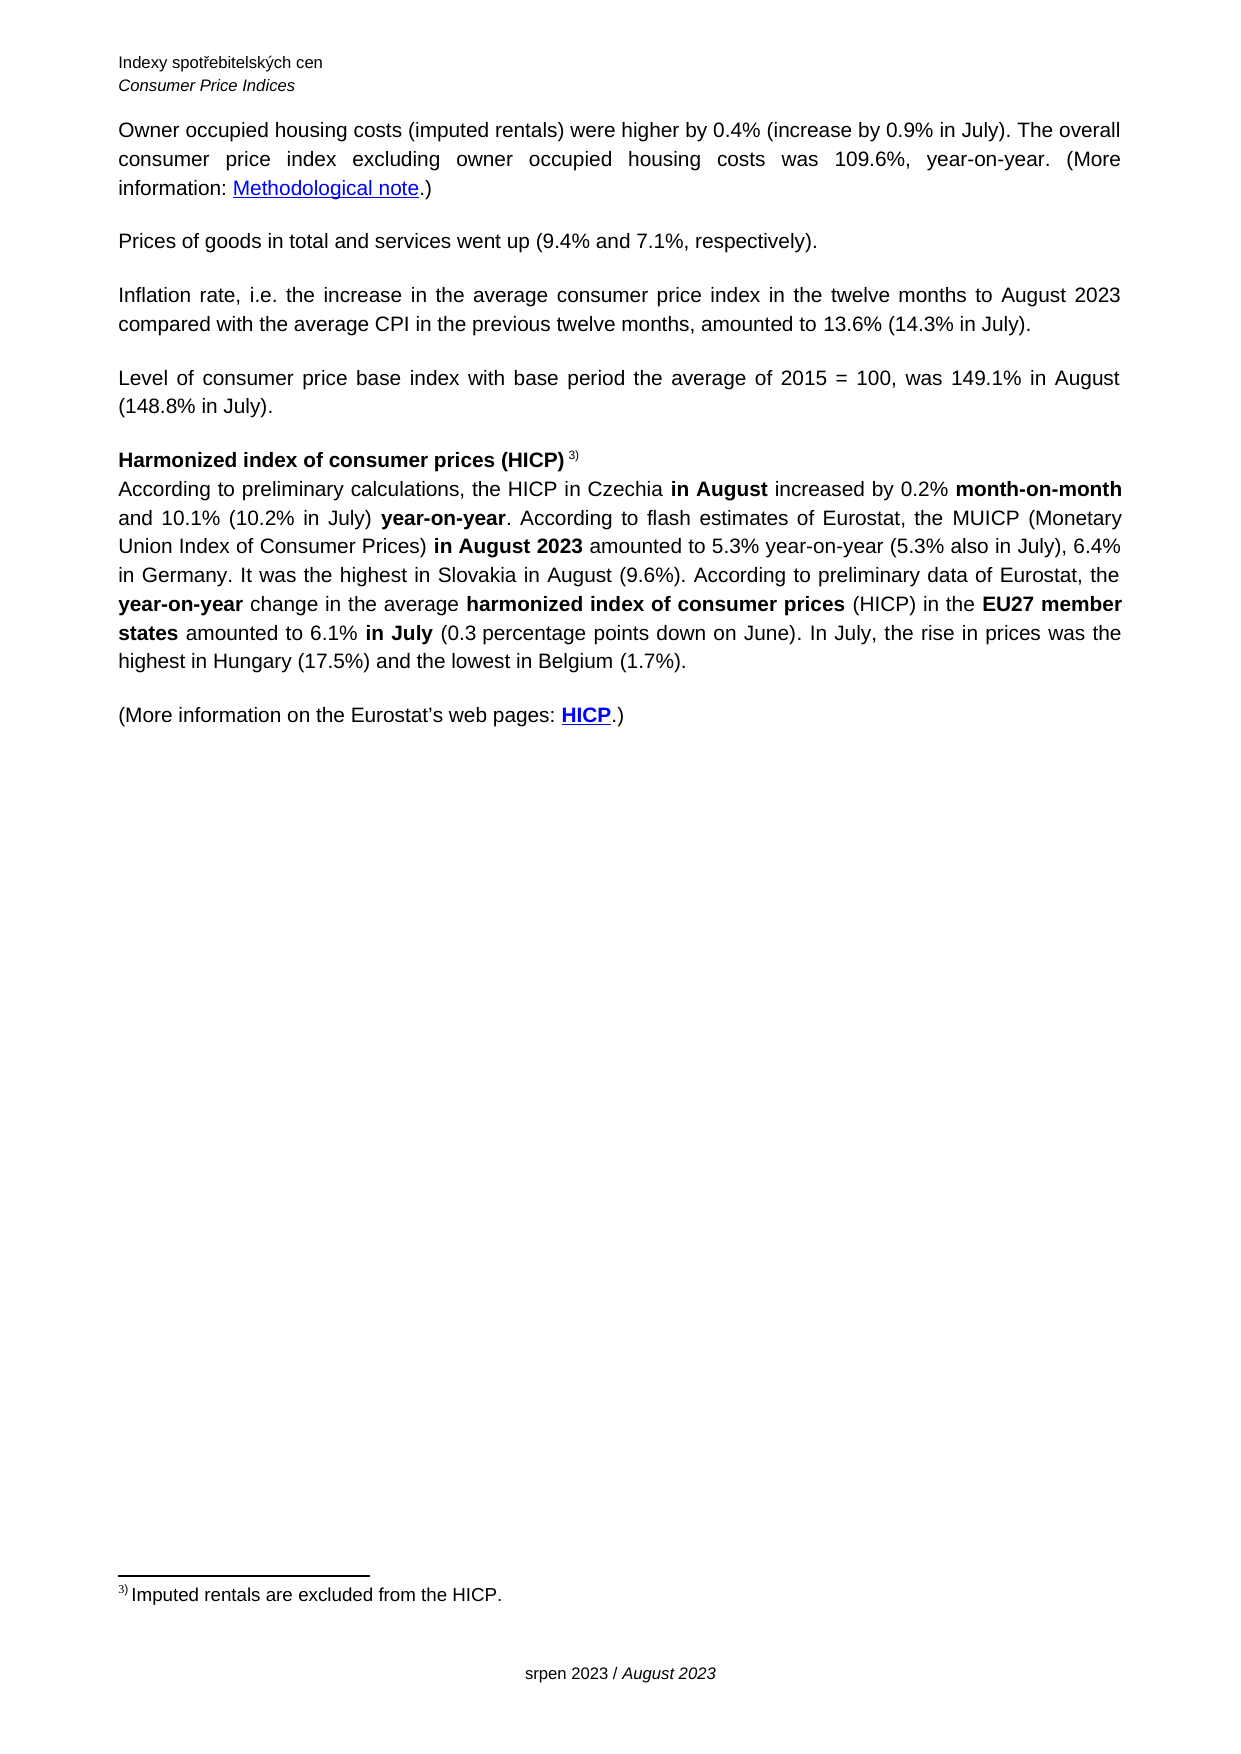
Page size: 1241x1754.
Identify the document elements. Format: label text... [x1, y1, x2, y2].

text Harmonized index of consumer prices (HICP) ) [118, 448, 1122, 472]
text Owner occupied housing costs (imputed rentals) were higher by 0.4% (increase by 0.9% in July). The overall consumer price index excluding owner occupied housing costs was 109.6%, year-on-year. (More information: Methodological note.) [118, 118, 1122, 199]
text (More information on the Eurostat’s web pages: HICP.) [118, 703, 1122, 727]
text Prices of goods in total and services went up (9.4% and 7.1%, respectively). [118, 229, 1122, 253]
text Level of consumer price base index with base period the average of 2015 = 100, was 149.1% in August (148.8% in July). [118, 366, 1122, 418]
text Inflation rate, i.e. the increase in the average consumer price index in the twelve months to August 2023 compared with the average CPI in the previous twelve months, amounted to 13.6% (14.3% in July). [118, 283, 1122, 336]
text According to preliminary calculations, the HICP in Czechia in August increased by 0.2% month-on-month and 10.1% (10.2% in July) year-on-year. According to flash estimates of Eurostat, the MUICP (Monetary Union Index of Consumer Prices) in August 2023 amounted to 5.3% year-on-year (5.3% also in July), 6.4% in Germany. It was the highest in Slovakia in August (9.6%). According to preliminary data of Eurostat, the year-on-year change in the average harmonized index of consumer prices (HICP) in the EU27 member states amounted to 6.1% in July (0.3 percentage points down on June). In July, the rise in prices was the highest in Hungary (17.5%) and the lowest in Belgium (1.7%). [118, 477, 1122, 673]
